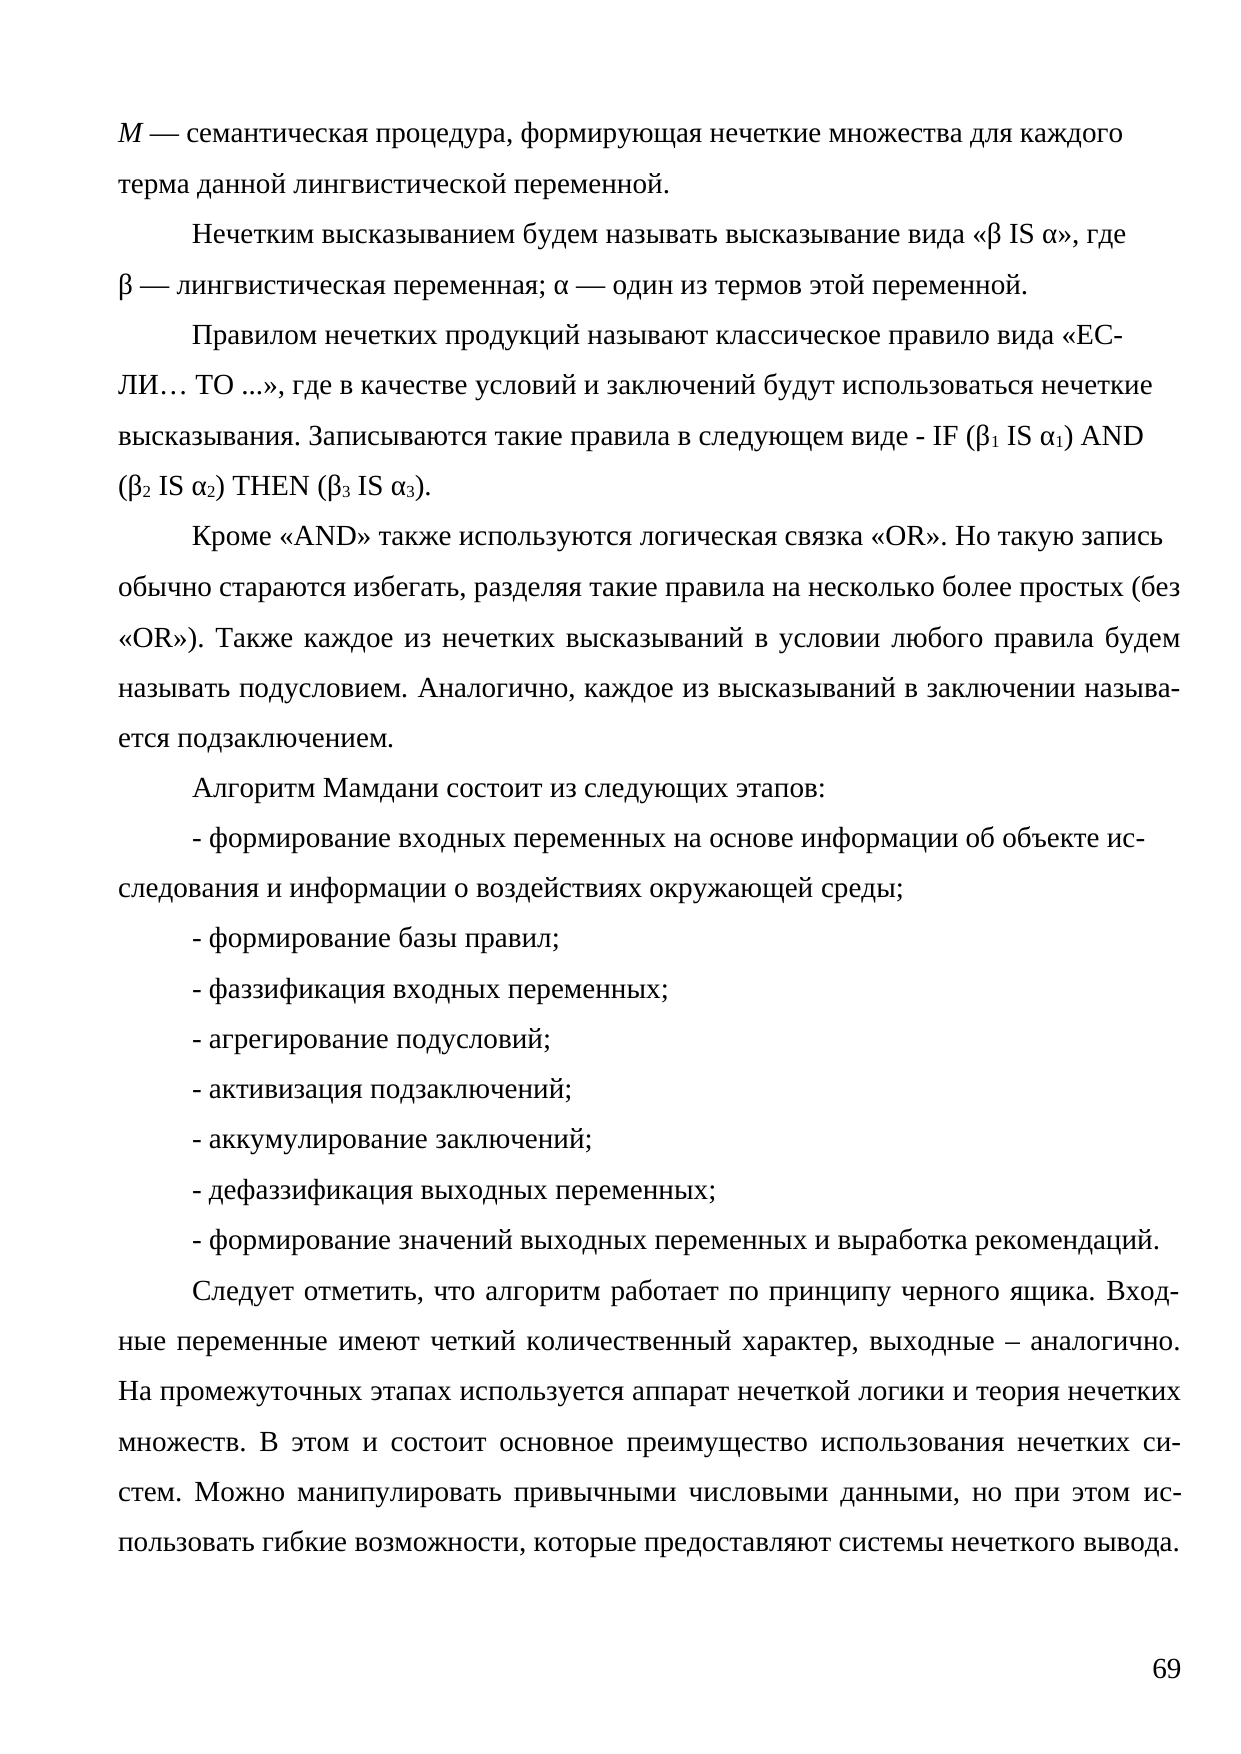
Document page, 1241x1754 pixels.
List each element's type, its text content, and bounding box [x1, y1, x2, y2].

text ные переменные имеют четкий количественный характер, выходные – аналогично. На промежуточных этапах используется аппарат нечеткой логики и теория нечетких множеств. В этом и состоит основное преимущество использования нечетких си- стем. Можно манипулировать привычными числовыми данными, но при этом ис- пользовать гибкие возможности, которые предоставляют системы нечеткого вывода. [118, 1323, 1182, 1558]
text M — семантическая процедура, формирующая нечеткие множества для каждого терма данной лингвистической переменной. [118, 115, 1125, 199]
list формирование значений выходных переменных и выработка рекомендаций. Следует отметить, что алгоритм работает по принципу черного ящика. Вход- [192, 1222, 1182, 1306]
text Кроме «AND» также используются логическая связка «OR». Но такую запись обычно стараются избегать, разделяя такие правила на несколько более простых (без [118, 518, 1182, 603]
text «OR»). Также каждое из нечетких высказываний в условии любого правила будем называть подусловием. Аналогично, каждое из высказываний в заключении называ- ется подзаключением. [118, 620, 1182, 754]
list формирование базы правил; [192, 921, 1207, 954]
list агрегирование подусловий; [192, 1021, 1207, 1055]
text Нечетким высказыванием будем называть высказывание вида «β IS α», где β — лингвистическая переменная; α — один из термов этой переменной. [118, 217, 1128, 300]
list формирование входных переменных на основе информации об объекте ис- следования и информации о воздействиях окружающей среды; [118, 820, 1146, 904]
list активизация подзаключений; [192, 1071, 1207, 1105]
list дефаззификация выходных переменных; [192, 1172, 1207, 1206]
text Алгоритм Мамдани состоит из следующих этапов: [192, 771, 1207, 804]
text Правилом нечетких продукций называют классическое правило вида «ЕС- ЛИ… ТО ...», где в качестве условий и заключений будут использоваться нечеткие высказывания. Записываются такие правила в следующем виде - IF (β1 IS α1) AND (β2 IS α2) THEN (β3 IS α3). [118, 317, 1155, 502]
list аккумулирование заключений; [192, 1122, 1207, 1155]
list фаззификация входных переменных; [192, 971, 1207, 1004]
